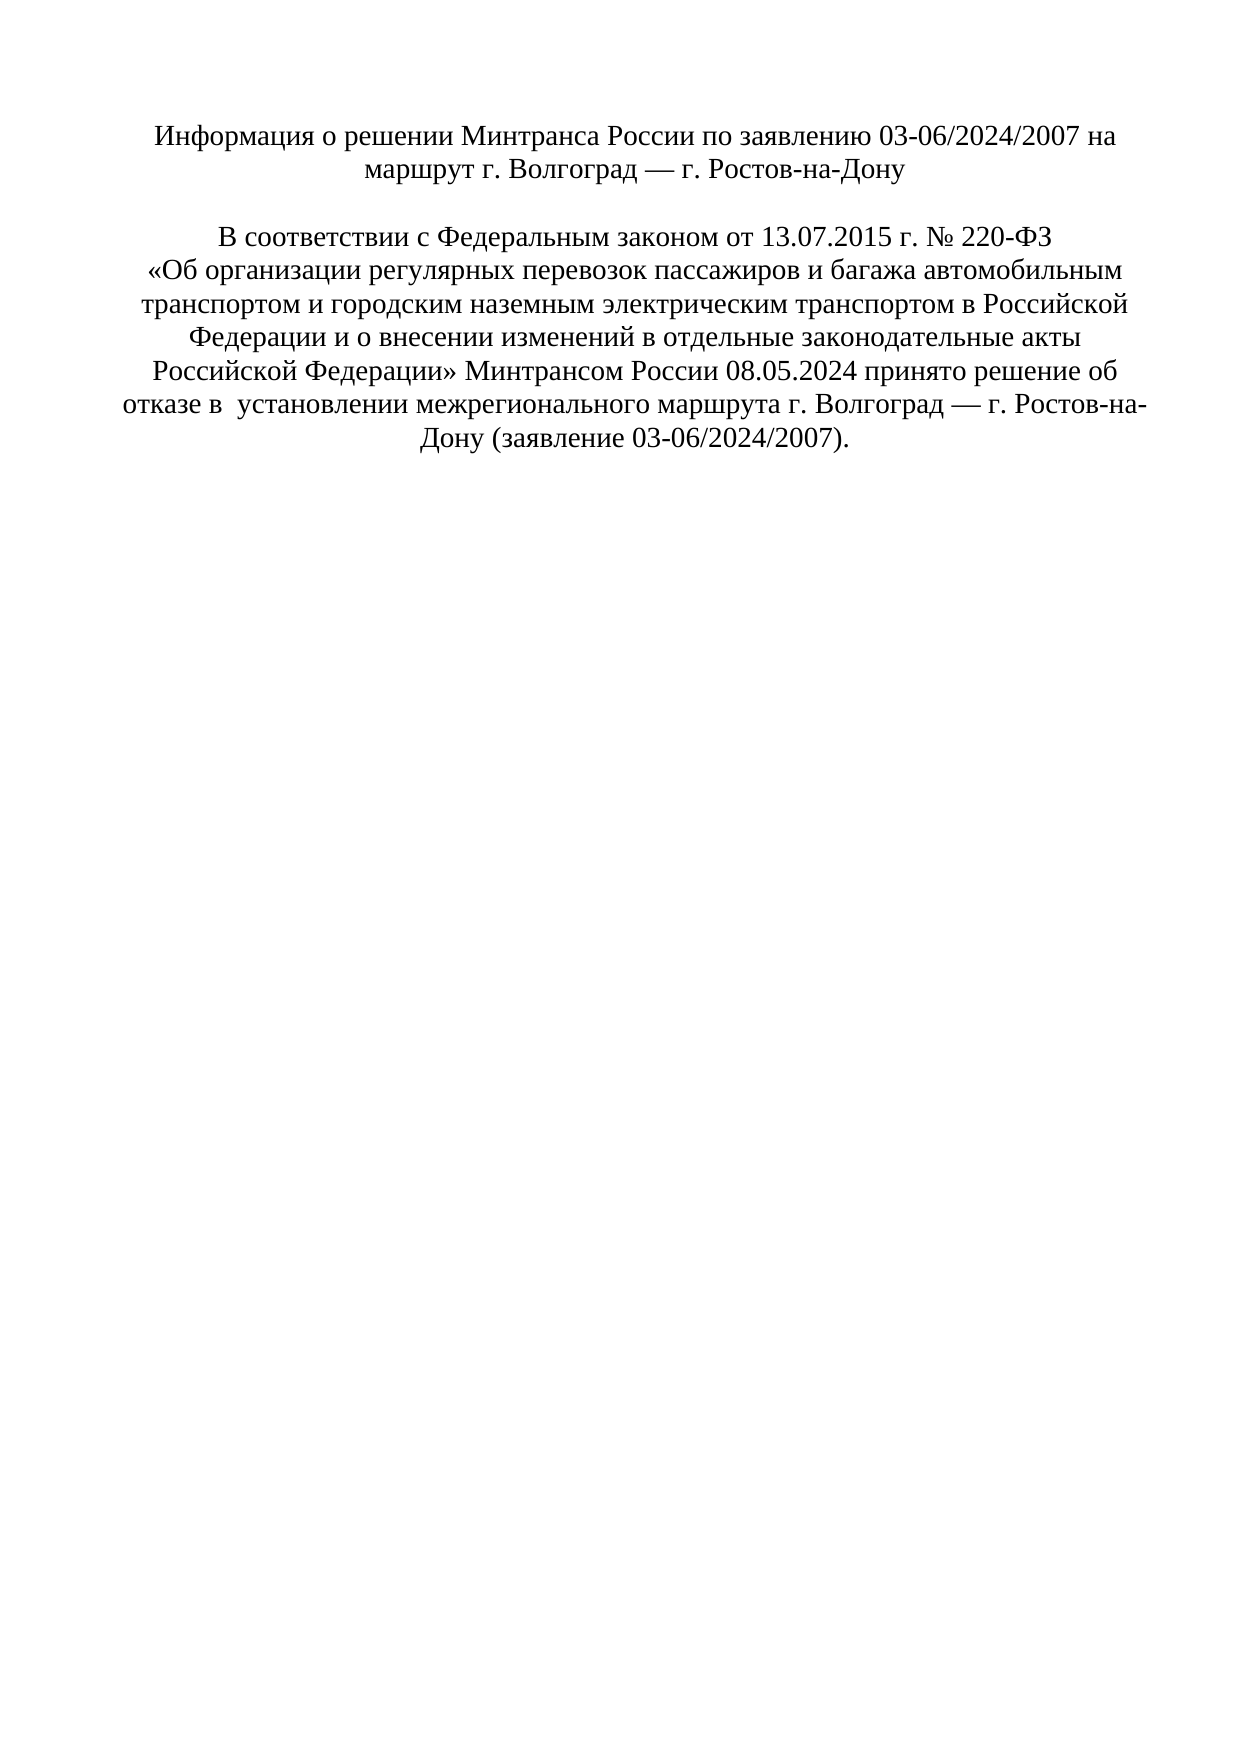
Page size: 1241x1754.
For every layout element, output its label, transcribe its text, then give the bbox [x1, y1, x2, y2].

text В соответствии с Федеральным законом от 13.07.2015 г. № 220-ФЗ «Об организации регулярных перевозок пассажиров и багажа автомобильным транспортом и городским наземным электрическим транспортом в Российской Федерации и о внесении изменений в отдельные законодательные акты Российской Федерации» Минтрансом России 08.05.2024 принято решение об отказе в установлении межрегионального маршрута г. Волгоград — г. Ростов-на-Дону (заявление 03-06/2024/2007). [118, 219, 1152, 453]
text Информация о решении Минтранса России по заявлению 03-06/2024/2007 на маршрут г. Волгоград — г. Ростов-на-Дону [118, 118, 1152, 185]
